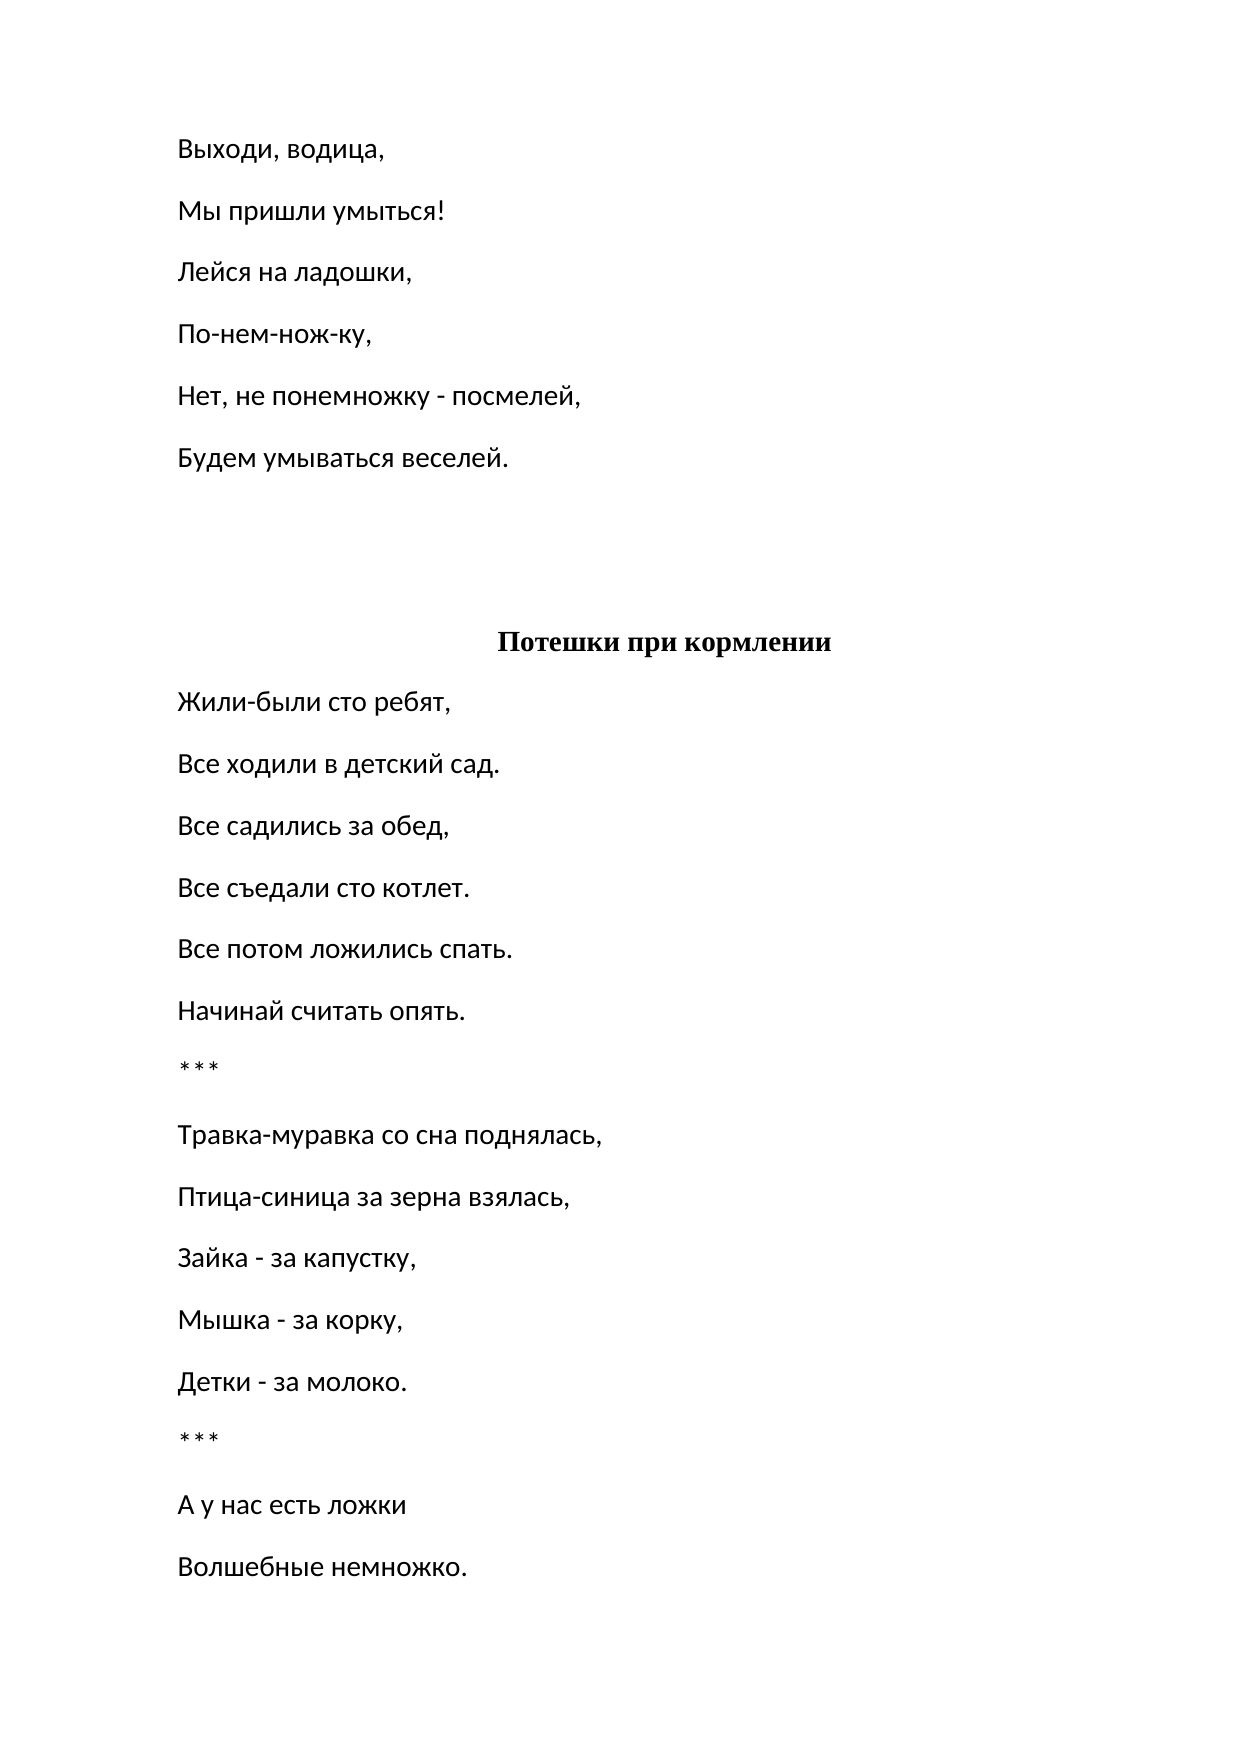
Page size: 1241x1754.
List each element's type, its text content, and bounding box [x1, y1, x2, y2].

text Лейся на ладошки, [177, 253, 1152, 289]
text Детки - за молоко. [177, 1363, 1152, 1398]
text Все ходили в детский сад. [177, 745, 1152, 781]
text Выходи, водица, [177, 130, 1152, 166]
text Мы пришли умыться! [177, 192, 1152, 227]
text Будем умываться веселей. [177, 439, 1152, 474]
text А у нас есть ложки [177, 1486, 1152, 1522]
text Начинай считать опять. [177, 992, 1152, 1028]
text Травка-муравка со сна поднялась, [177, 1116, 1152, 1151]
text Зайка - за капустку, [177, 1239, 1152, 1275]
text Жили-были сто ребят, [177, 683, 1152, 719]
text Птица-синица за зерна взялась, [177, 1178, 1152, 1213]
text Все съедали сто котлет. [177, 869, 1152, 904]
text *** [177, 1425, 1152, 1460]
text Потешки при кормлении [177, 624, 1152, 658]
text Все садились за обед, [177, 807, 1152, 843]
text Волшебные немножко. [177, 1548, 1152, 1584]
text Мышка - за корку, [177, 1301, 1152, 1337]
text По-нем-нож-ку, [177, 315, 1152, 351]
text Все потом ложились спать. [177, 931, 1152, 966]
text Нет, не понемножку - посмелей, [177, 377, 1152, 413]
text *** [177, 1054, 1152, 1090]
